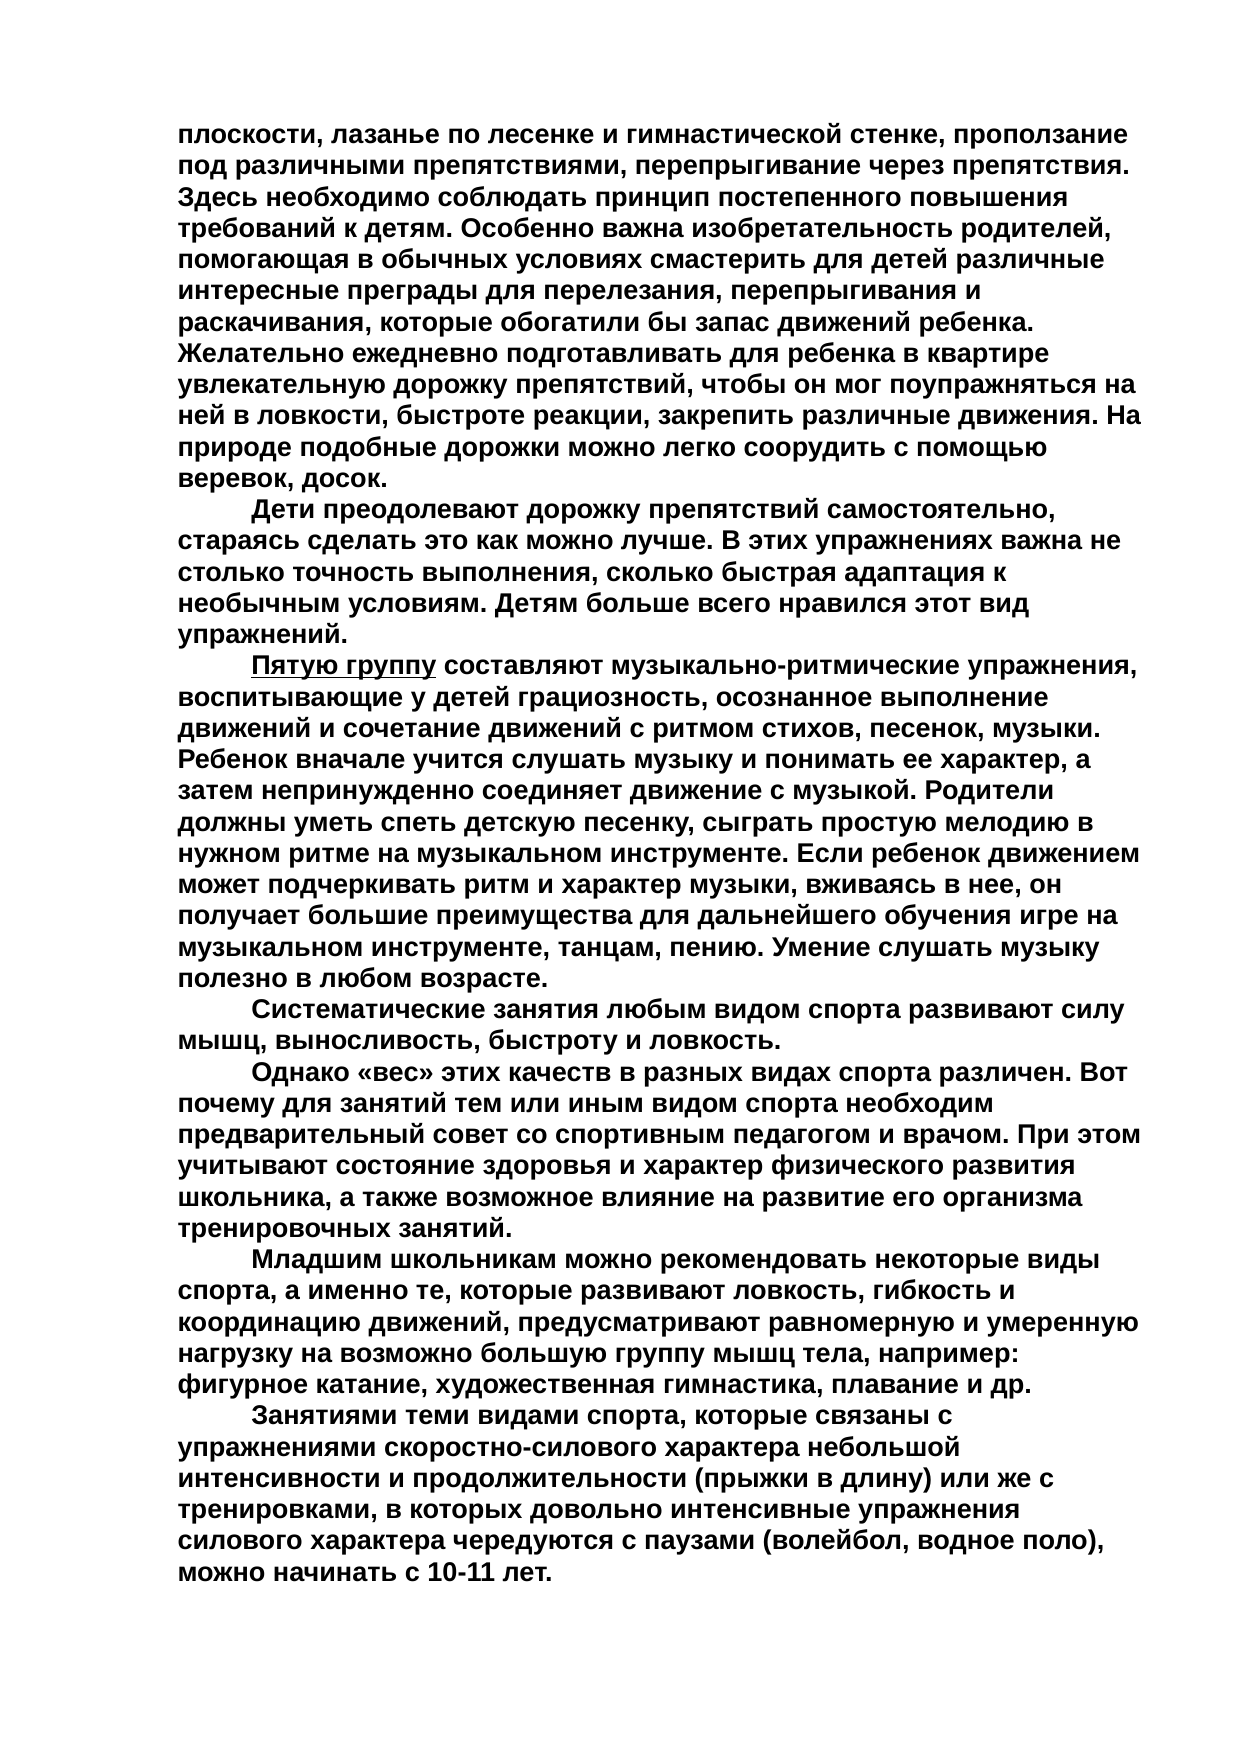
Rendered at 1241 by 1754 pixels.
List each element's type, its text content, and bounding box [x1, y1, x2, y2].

subtitle Занятиями теми видами спорта, которые связаны с упражнениями скоростно-силового характера небольшой интенсивности и продолжительности (прыжки в длину) или же с тренировками, в которых довольно интенсивные упражнения силового характера чередуются с паузами (волейбол, водное поло), можно начинать с 10-11 лет. [177, 1399, 1152, 1587]
subtitle Дети преодолевают дорожку препятствий самостоятельно, стараясь сделать это как можно лучше. В этих упражнениях важна не столько точность выполнения, сколько быстрая адаптация к необычным условиям. Детям больше всего нравился этот вид упражнений. [177, 493, 1152, 649]
subtitle Младшим школьникам можно рекомендовать некоторые виды спорта, а именно те, которые развивают ловкость, гибкость и координацию движений, предусматривают равномерную и умеренную нагрузку на возможно большую группу мышц тела, например: фигурное катание, художественная гимнастика, плавание и др. [177, 1243, 1152, 1399]
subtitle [177, 118, 1152, 493]
subtitle Пятую группу составляют музыкально-ритмические упражнения, воспитывающие у детей грациозность, осознанное выполнение движений и сочетание движений с ритмом стихов, песенок, музыки. Ребенок вначале учится слушать музыку и понимать ее характер, а затем непринужденно соединяет движение с музыкой. Родители должны уметь спеть детскую песенку, сыграть простую мелодию в нужном ритме на музыкальном инструменте. Если ребенок движением может подчеркивать ритм и характер музыки, вживаясь в нее, он получает большие преимущества для дальнейшего обучения игре на музыкальном инструменте, танцам, пению. Умение слушать музыку полезно в любом возрасте. [177, 649, 1152, 993]
subtitle Систематические занятия любым видом спорта развивают силу мышц, выносливость, быстроту и ловкость. [177, 993, 1152, 1056]
subtitle Однако «вес» этих качеств в разных видах спорта различен. Вот почему для занятий тем или иным видом спорта необходим предварительный совет со спортивным педагогом и врачом. При этом учитывают состояние здоровья и характер физического развития школьника, а также возможное влияние на развитие его организма тренировочных занятий. [177, 1056, 1152, 1243]
